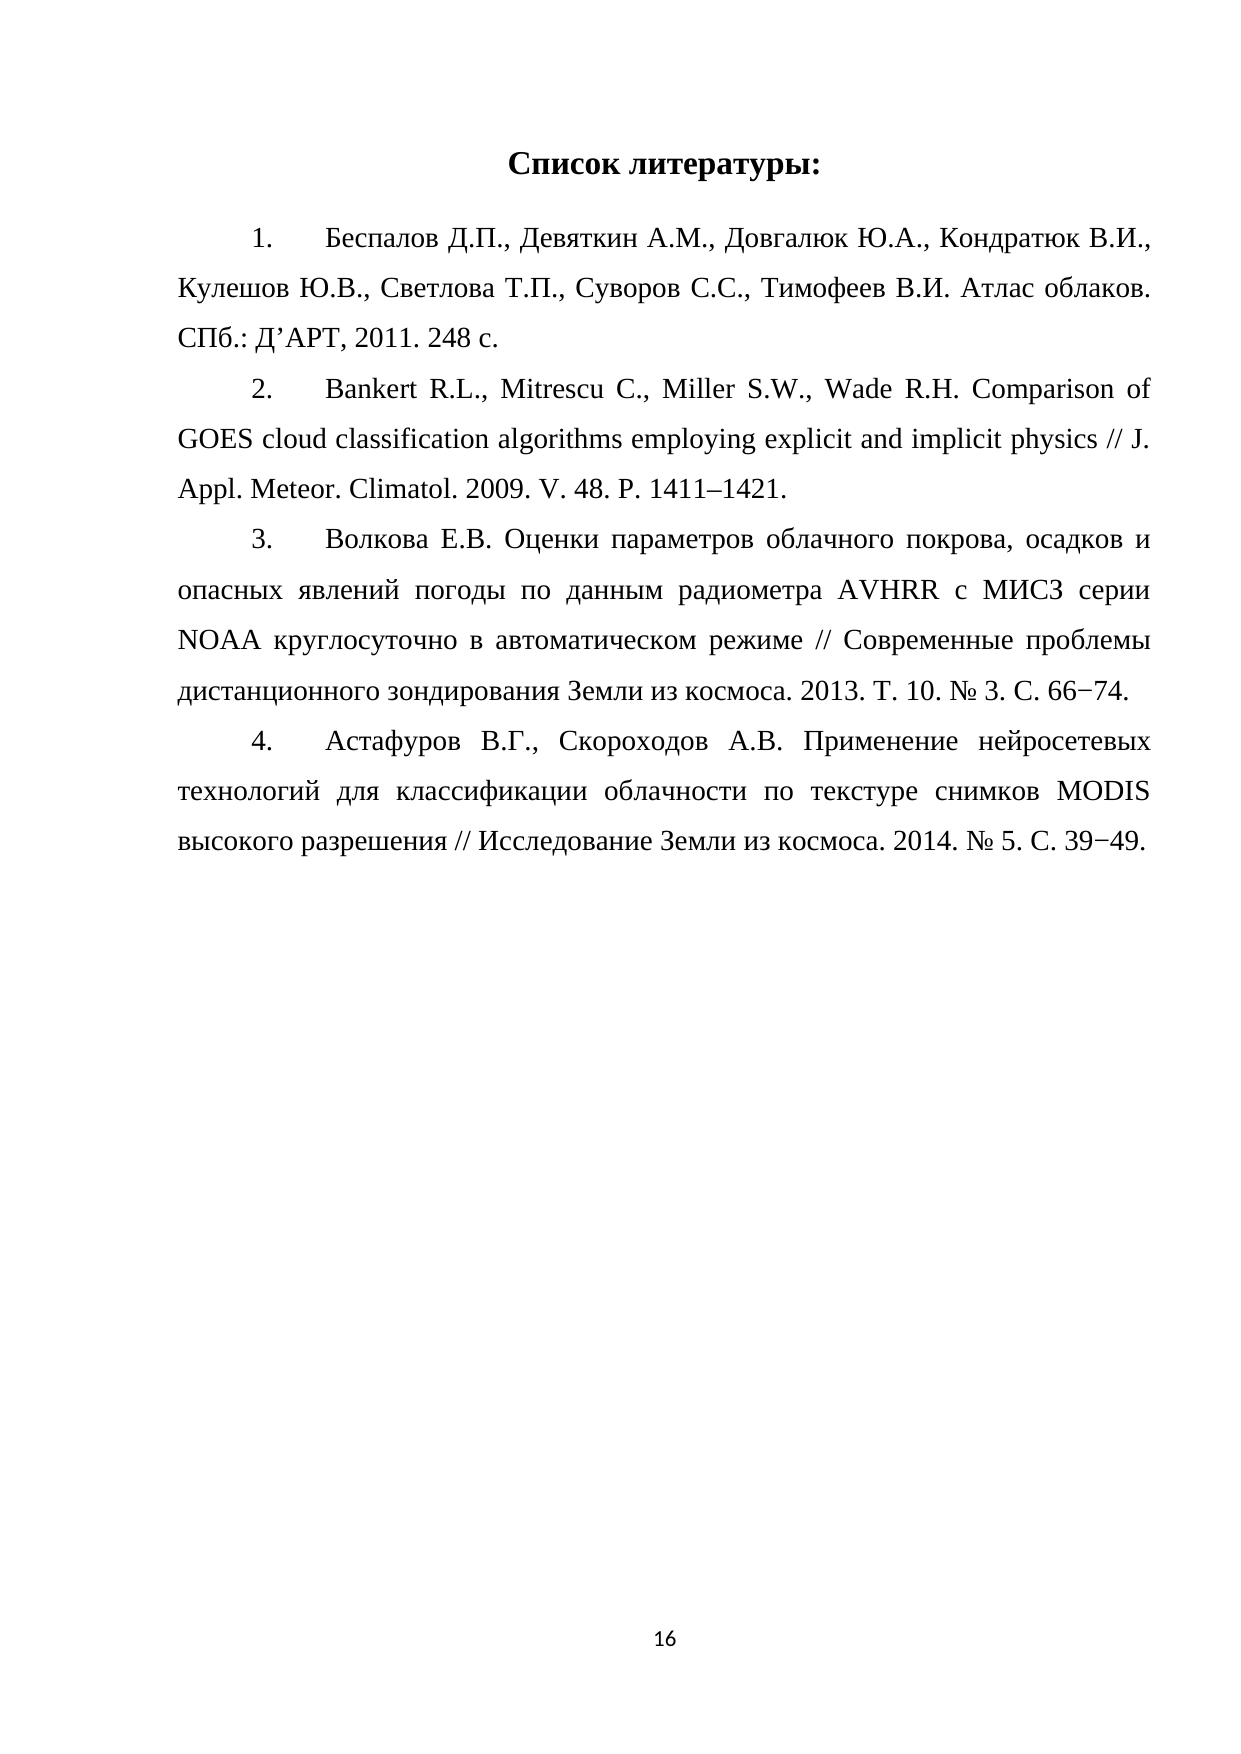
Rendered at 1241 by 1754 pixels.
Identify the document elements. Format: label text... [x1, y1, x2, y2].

list Беспалов Д.П., Девяткин А.М., Довгалюк Ю.А., Кондратюк В.И., Кулешов Ю.В., Светлова Т.П., Суворов С.С., Тимофеев В.И. Атлас облаков. СПб.: Д’АРТ, 2011. 248 c. [177, 220, 1152, 354]
list Астафуров В.Г., Скороходов А.В. Применение нейросетевых технологий для классификации облачности по текстуре снимков MODIS высокого разрешения // Исследование Земли из космоса. 2014. № 5. С. 39−49. [177, 723, 1152, 857]
list Волкова Е.В. Оценки параметров облачного покрова, осадков и опасных явлений погоды по данным радиометра AVHRR c МИСЗ серии NOAA круглосуточно в автоматическом режиме // Современные проблемы дистанционного зондирования Земли из космоса. 2013. Т. 10. № 3. С. 66−74. [177, 522, 1152, 706]
subtitle Список литературы: [177, 143, 1152, 181]
list Bankert R.L., Mitrescu C., Miller S.W., Wade R.H. Comparison of GOES cloud classification algorithms employing explicit and implicit physics // J. Appl. Meteor. Climatol. 2009. V. 48. P. 1411–1421. [177, 371, 1152, 505]
